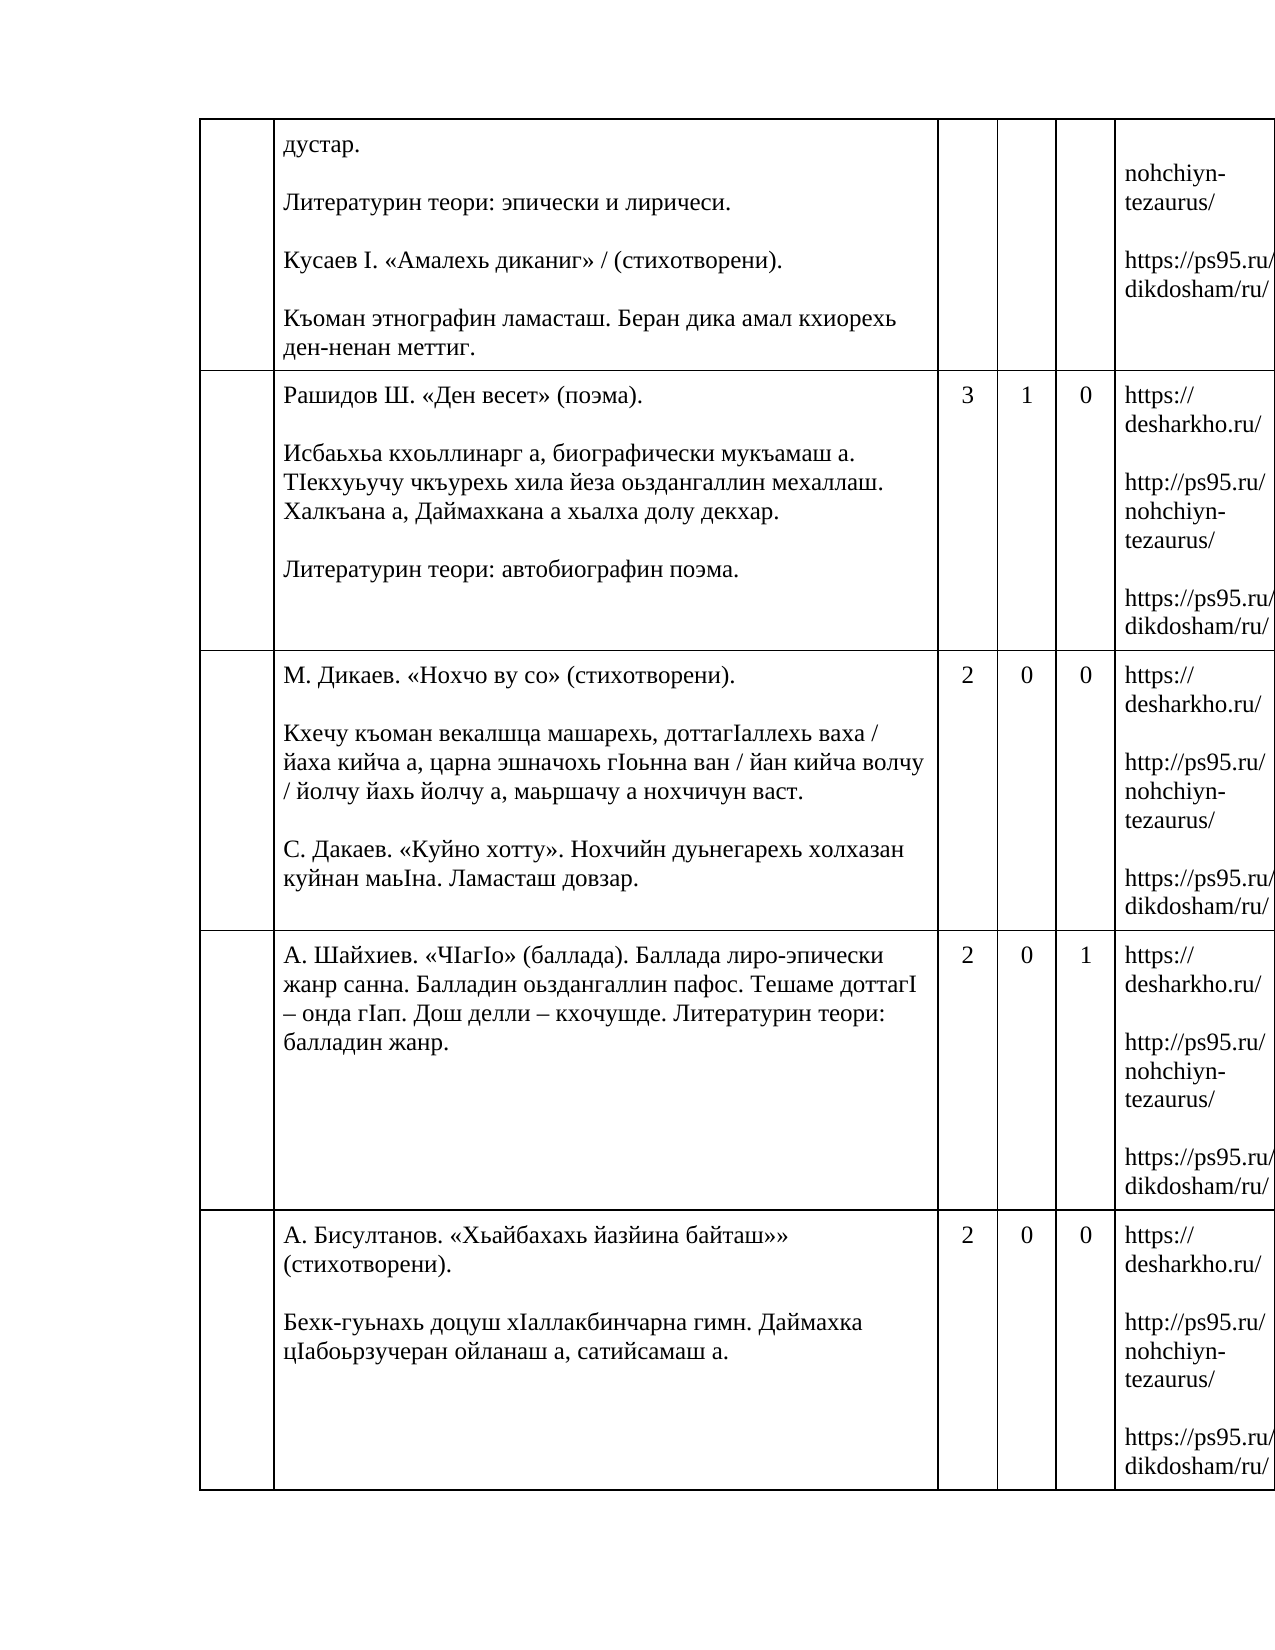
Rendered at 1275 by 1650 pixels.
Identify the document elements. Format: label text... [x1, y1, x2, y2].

table_cell 0 [998, 1211, 1055, 1489]
table_cell [201, 931, 273, 1209]
table_cell 0 [1057, 371, 1114, 649]
table_cell 1 [998, 371, 1055, 649]
table_cell А. Шайхиев. «ЧIагIо» (баллада). Баллада лиро-эпически жанр санна. Балладин оьздангаллин пафос. Тешаме доттагI – онда гIап. Дош делли – кхочушде. Литературин теори: балладин жанр. [275, 931, 937, 1209]
table_cell М. Дикаев. «Нохчо ву со» (стихотворени). Кхечу къоман векалшца машарехь, доттагIаллехь ваха / йаха кийча а, царна эшначохь гIоьнна ван / йан кийча волчу / йолчу йахь йолчу а, маьршачу а нохчичун васт. С. Дакаев. «Куйно хотту». Нохчийн дуьнегарехь холхазан куйнан маьIна. Ламасташ довзар. [275, 651, 937, 929]
table_cell https://desharkho.ru/ http://ps95.ru/nohchiyn-tezaurus/ https://ps95.ru/dikdosham/ru/ [1116, 651, 1274, 929]
table_cell https://desharkho.ru/ http://ps95.ru/nohchiyn-tezaurus/ https://ps95.ru/dikdosham/ru/ [1116, 931, 1274, 1209]
table_cell [201, 120, 273, 370]
table_cell 4 [939, 120, 997, 370]
table_cell 0 [1057, 651, 1114, 929]
table_cell 0 [998, 120, 1055, 370]
table_cell 0 [998, 651, 1055, 929]
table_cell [1116, 120, 1274, 370]
table_cell 0 [998, 931, 1055, 1209]
table_cell 2 [939, 651, 997, 929]
table_cell 2 [939, 931, 997, 1209]
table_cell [275, 120, 937, 370]
table_cell 3 [939, 371, 997, 649]
table_cell Рашидов Ш. «Ден весет» (поэма). Исбаьхьа кхоьллинарг а, биографически мукъамаш а. ТIекхуьучу чкъурехь хила йеза оьздангаллин мехаллаш. Халкъана а, Даймахкана а хьалха долу декхар. Литературин теори: автобиографин поэма. [275, 371, 937, 649]
table_cell [201, 371, 273, 649]
table_cell https://desharkho.ru/ http://ps95.ru/nohchiyn-tezaurus/ https://ps95.ru/dikdosham/ru/ [1116, 371, 1274, 649]
table_cell [201, 1211, 273, 1489]
table_cell 0 [1057, 1211, 1114, 1489]
table_cell [201, 651, 273, 929]
table_cell 2 [939, 1211, 997, 1489]
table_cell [1116, 1211, 1274, 1489]
table_cell 1 [1057, 931, 1114, 1209]
table_cell 0 [1057, 120, 1114, 370]
table_cell А. Бисултанов. «Хьайбахахь йазйина байташ»» (стихотворени). Бехк-гуьнахь доцуш хIаллакбинчарна гимн. Даймахка цIабоьрзучеран ойланаш а, сатийсамаш а. [275, 1211, 937, 1489]
